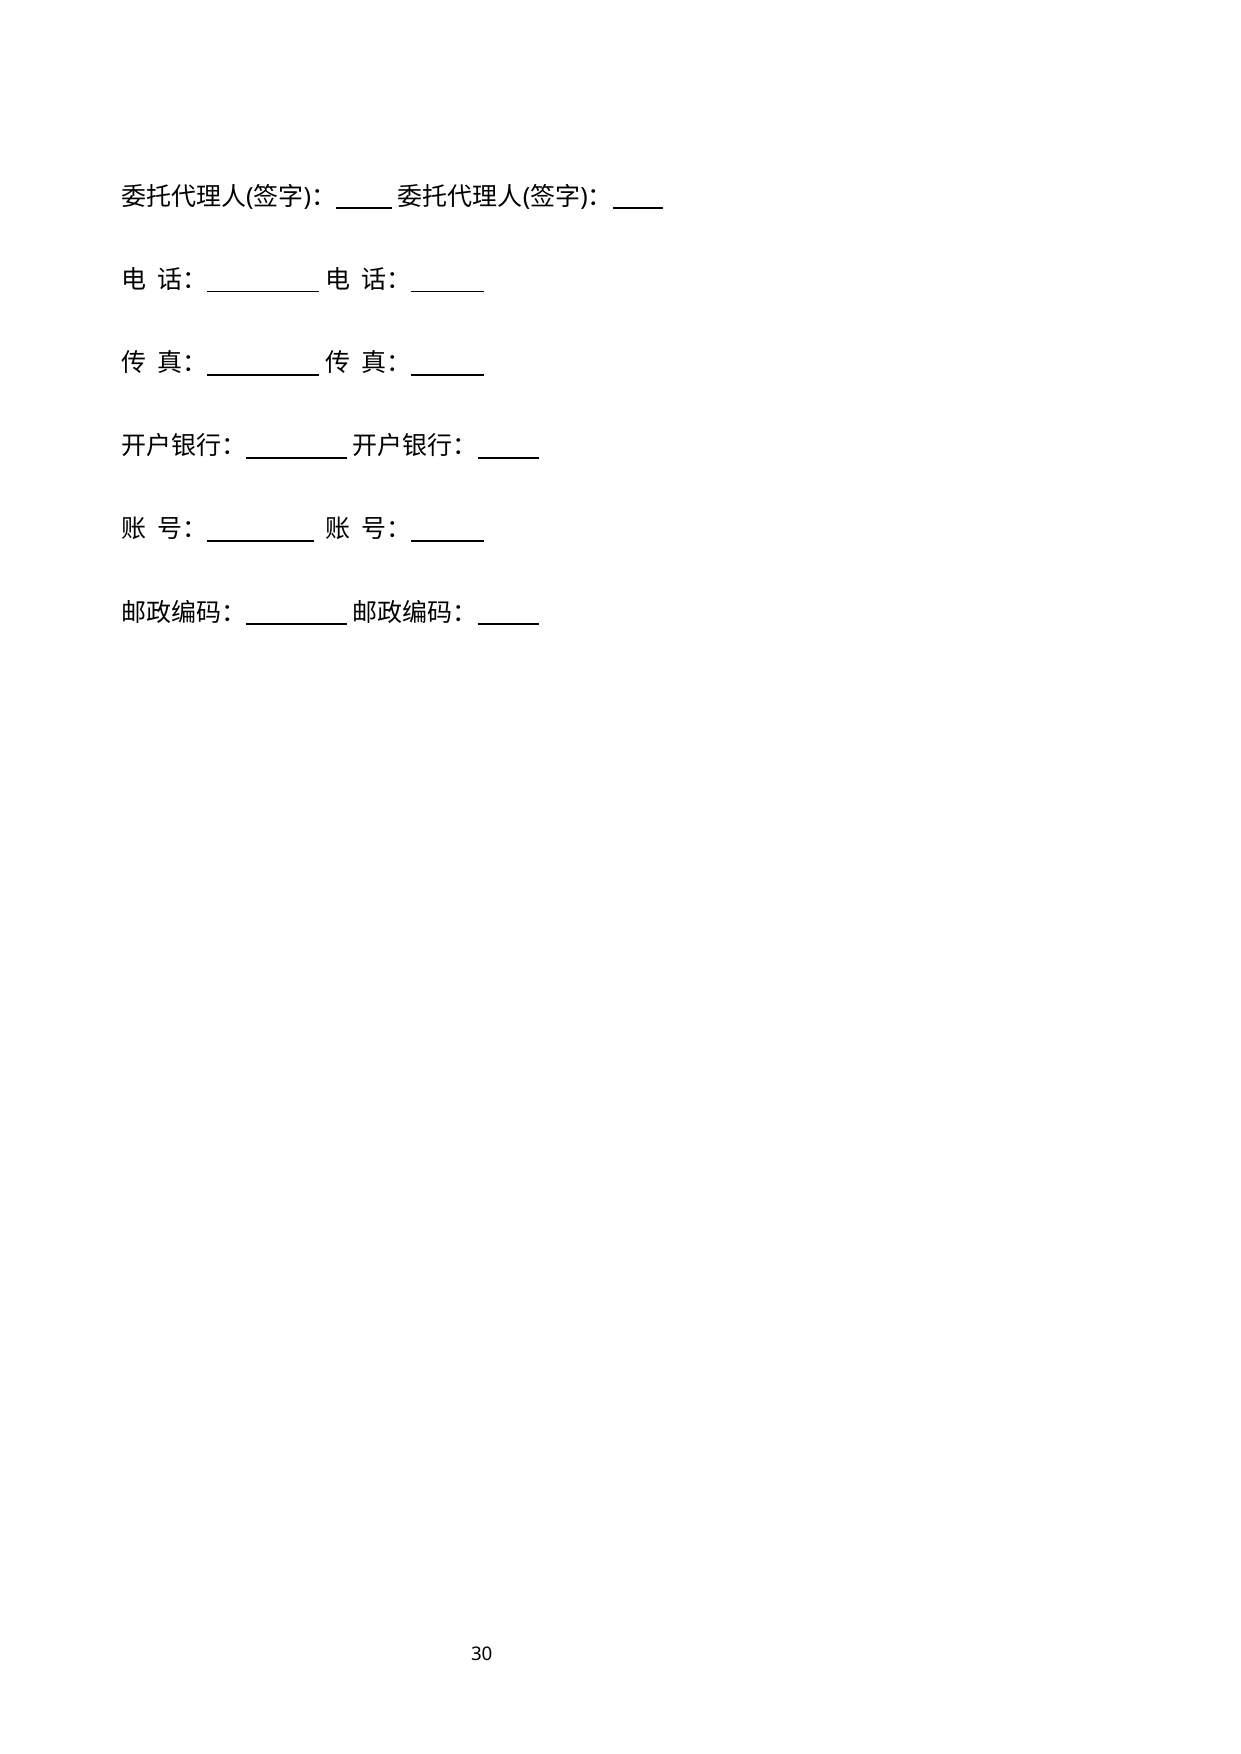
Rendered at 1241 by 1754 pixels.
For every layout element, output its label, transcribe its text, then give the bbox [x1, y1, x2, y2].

text 开户银行： 开户银行： [121, 411, 1121, 476]
text 账 号： 账 号： [121, 494, 1121, 559]
text 电 话： 电 话： [121, 245, 1121, 310]
text 委托代理人(签字)： 委托代理人(签字)： [121, 162, 1121, 227]
text 邮政编码： 邮政编码： [121, 578, 1121, 643]
text 传 真： 传 真： [121, 328, 1121, 393]
